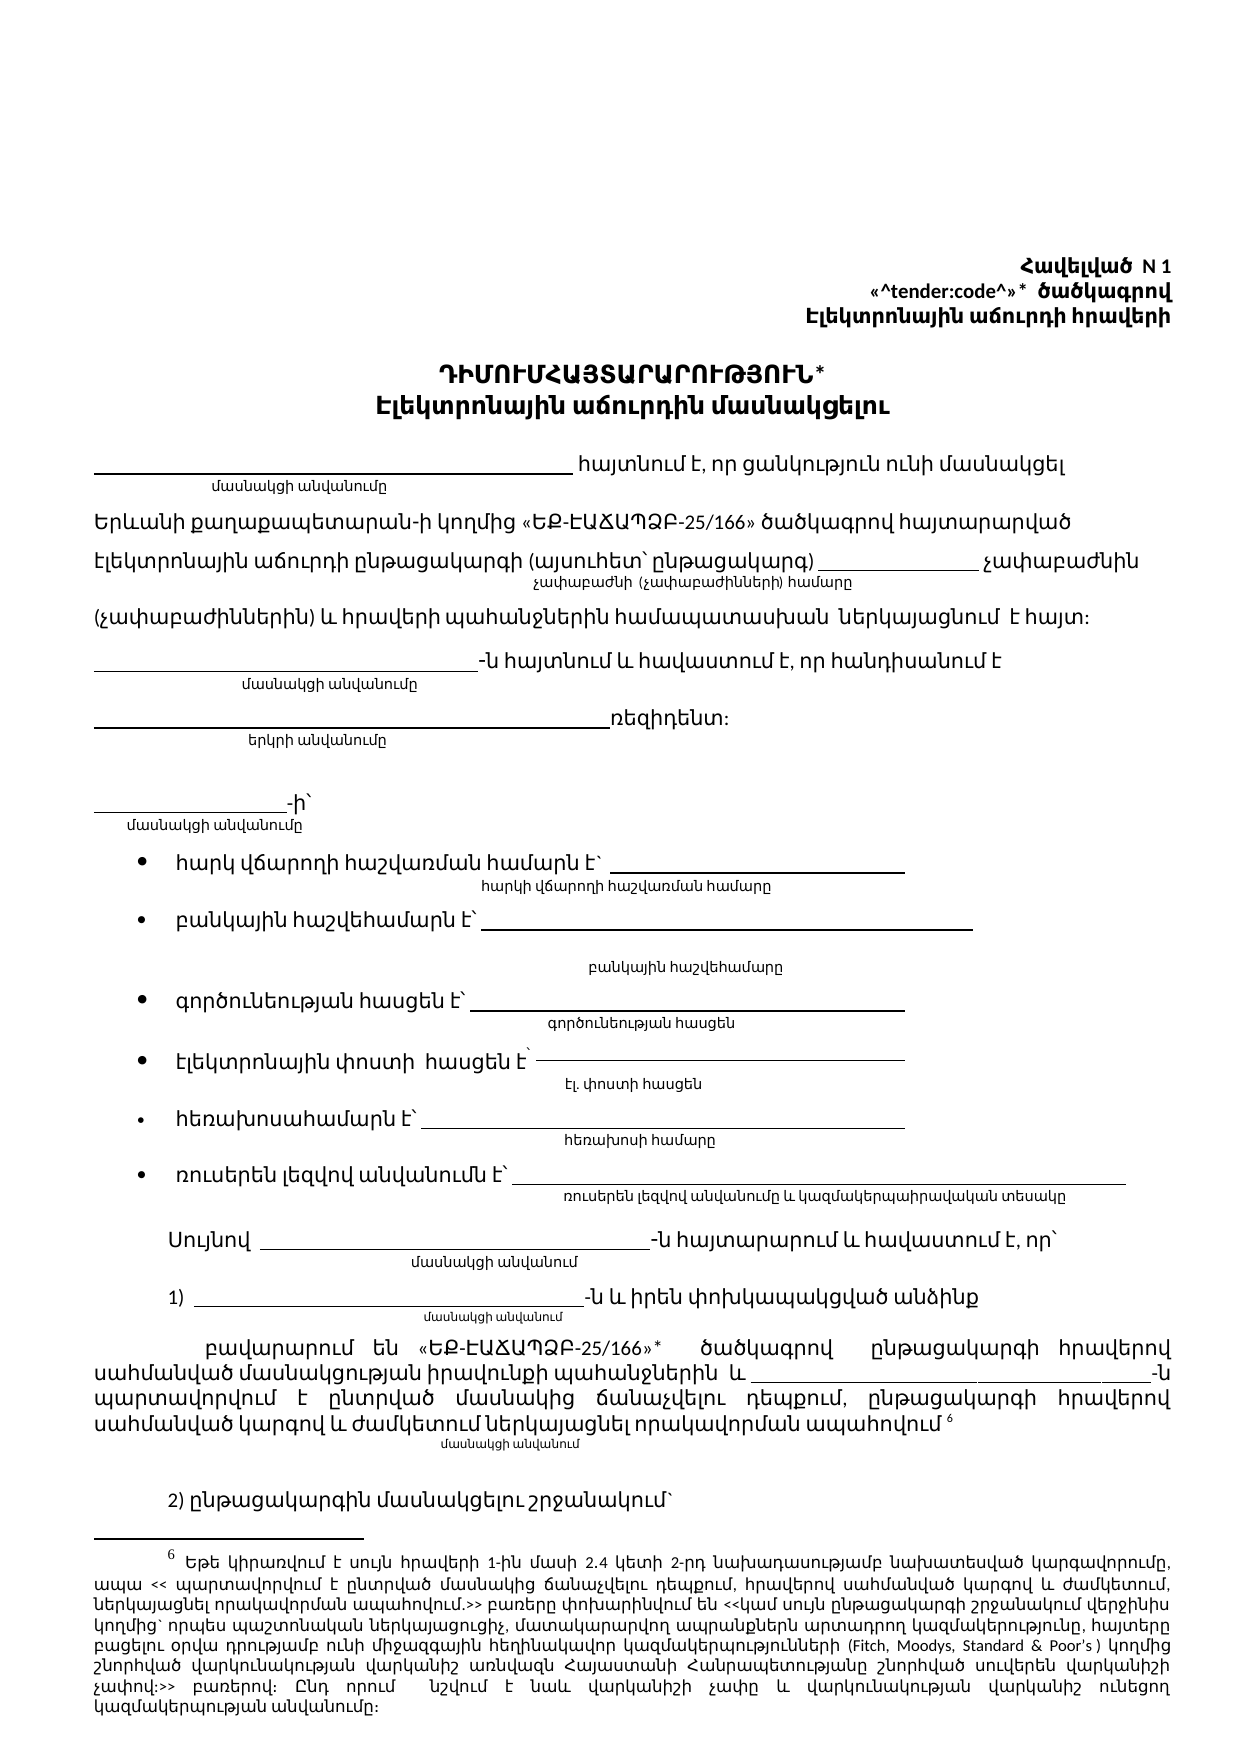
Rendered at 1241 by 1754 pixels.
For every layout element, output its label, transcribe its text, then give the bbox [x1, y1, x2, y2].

text մասնակցի անվանումը [94, 477, 1171, 507]
list բանկային հաշվեհամարն է՝ [138, 907, 1171, 958]
text չափաբաժնի (չափաբաժինների) համարը [94, 573, 1171, 604]
text -ն հայտնում և հավաստում է, որ հանդիսանում է [94, 644, 1171, 675]
text մասնակցի անվանում [94, 1436, 1171, 1462]
list հարկ վճարողի հաշվառման համարն է` [138, 846, 1171, 877]
text բանկային հաշվեհամարը [94, 958, 1171, 989]
text ռեզիդենտ: [94, 706, 1171, 731]
text ռուսերեն լեզվով անվանումը և կազմակերպաիրավական տեսակը [94, 1187, 1171, 1218]
text հարկի վճարողի հաշվառման համարը [94, 877, 1171, 907]
text հայտնում է, որ ցանկություն ունի մասնակցել [94, 451, 1171, 477]
list ռուսերեն լեզվով անվանումն է՝ [138, 1162, 1171, 1187]
text էլ. փոստի հասցեն [94, 1075, 1171, 1106]
text 2) ընթացակարգին մասնակցելու շրջանակում` [94, 1487, 1171, 1513]
text Սույնով -ն հայտարարում և հավաստում է, որ՝ [94, 1223, 1171, 1253]
text մասնակցի անվանում [94, 1309, 1171, 1335]
text բավարարում են «ԵՔ-ԷԱՃԱՊՁԲ-25/166»* ծածկագրով ընթացակարգի հրավերով սահմանված մասնակցության իրավունքի պահանջներին և -ն պարտավորվում է ընտրված մասնակից ճանաչվելու դեպքում, ընթացակարգի հրավերով սահմանված կարգով և ժամկետում ներկայացնել որակավորման ապահովում [94, 1335, 1171, 1436]
text մասնակցի անվանում [94, 1253, 1171, 1284]
text «^tender:code^»* ծածկագրով [94, 278, 1171, 304]
text (չափաբաժիններին) և հրավերի պահանջներին համապատասխան ներկայացնում է հայտ: [94, 604, 1171, 629]
list էլեկտրոնային փոստի հասցեն է՝ [138, 1045, 1171, 1075]
text Հավելված N 1 [94, 253, 1171, 278]
text մասնակցի անվանումը [94, 675, 1171, 706]
text 1) -ն և իրեն փոխկապակցված անձինք [94, 1284, 1171, 1309]
subtitle Էլեկտրոնային աճուրդին մասնակցելու [94, 390, 1171, 421]
text էլեկտրոնային աճուրդի ընթացակարգի (այսուհետ՝ ընթացակարգ) չափաբաժնին [94, 548, 1171, 573]
list հեռախոսահամարն է՝ [138, 1106, 1171, 1131]
text մասնակցի անվանումը [94, 816, 1171, 846]
list գործունեության հասցեն է՝ [138, 989, 1171, 1014]
text Էլեկտրոնային աճուրդի հրավերի [94, 304, 1171, 329]
text երկրի անվանումը [94, 731, 1171, 762]
text գործունեության հասցեն [94, 1014, 1171, 1045]
text Երևանի քաղաքապետարան-ի կողմից «ԵՔ-ԷԱՃԱՊՁԲ-25/166» ծածկագրով հայտարարված [94, 507, 1171, 535]
text հեռախոսի համարը [462, 1131, 1171, 1162]
text -ի՝ [94, 790, 1171, 816]
text ԴԻՄՈՒՄՀԱՅՏԱՐԱՐՈՒԹՅՈՒՆ* [94, 360, 1171, 390]
